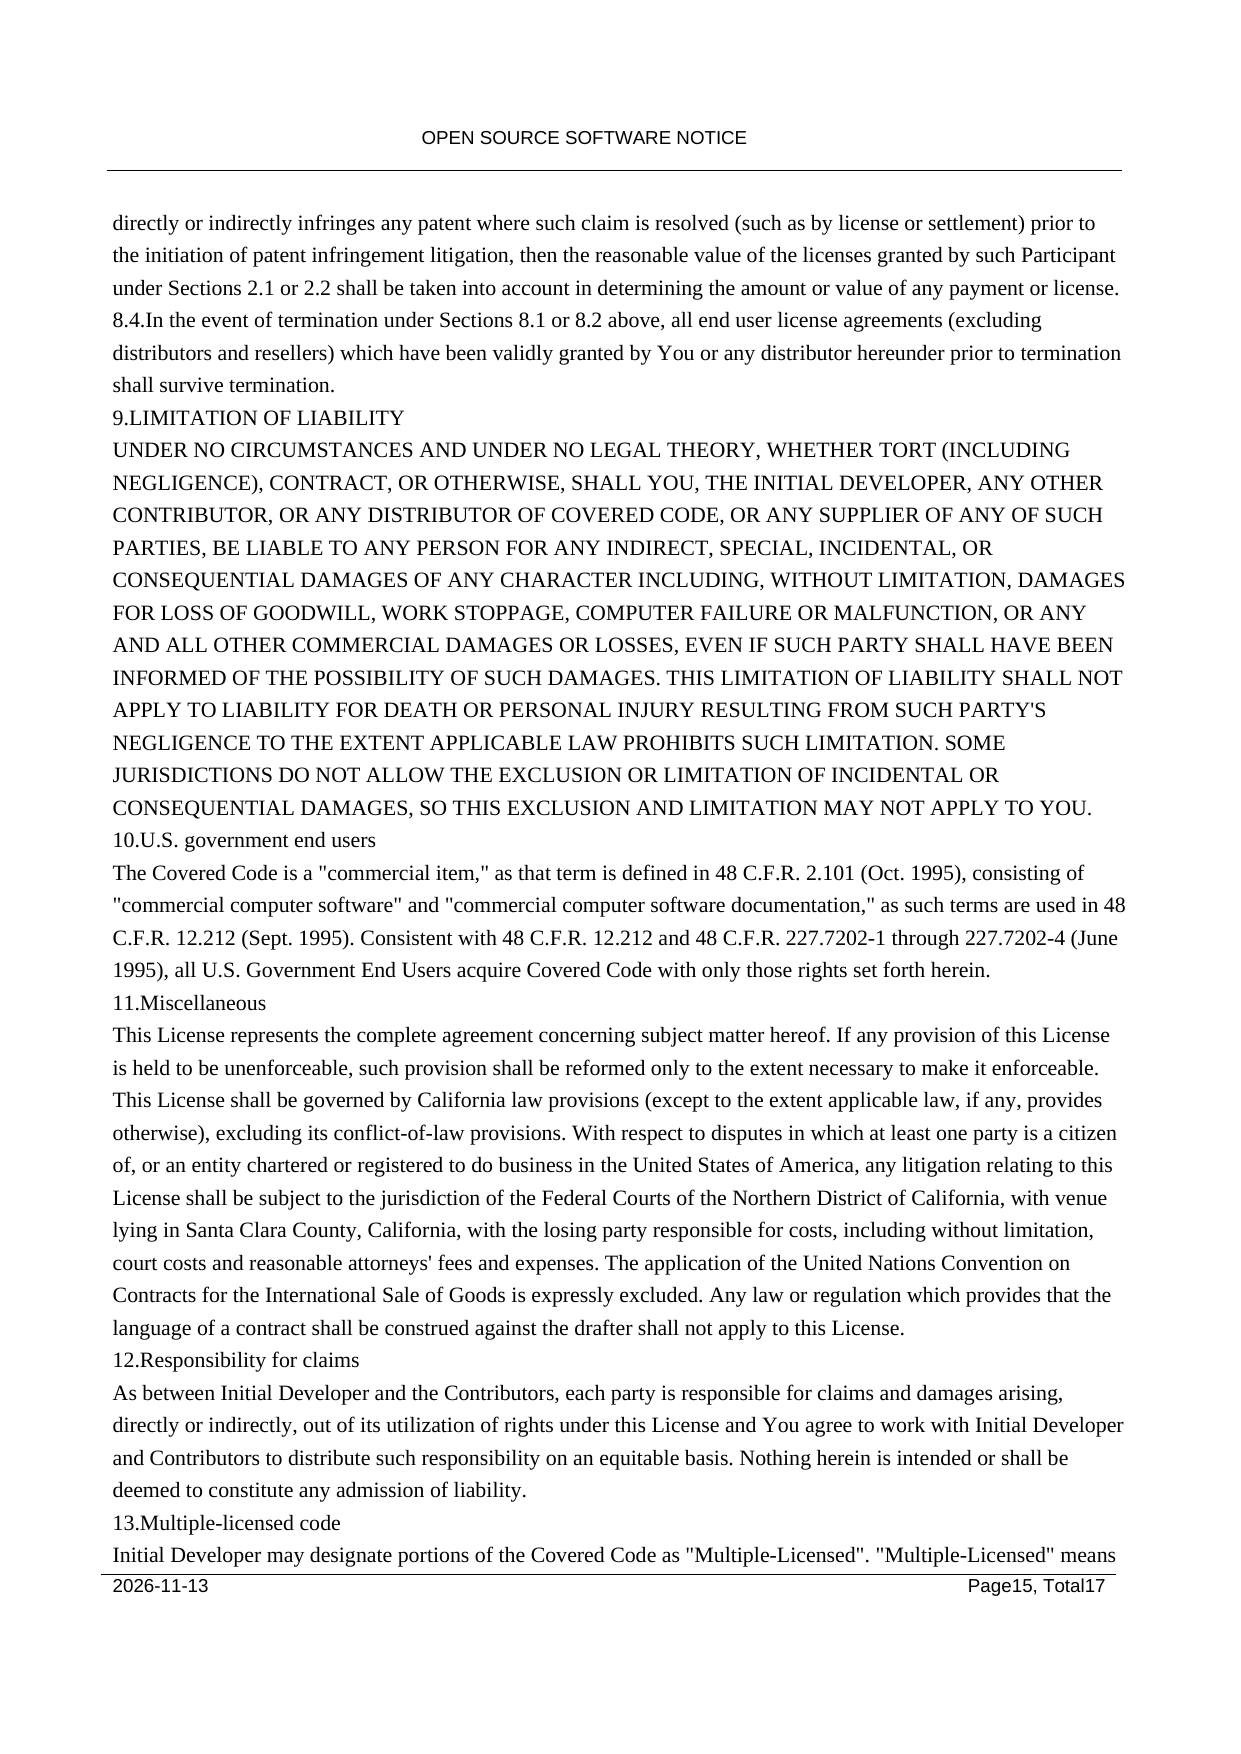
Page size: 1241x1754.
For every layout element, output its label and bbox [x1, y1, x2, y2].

text [112, 206, 1128, 1571]
